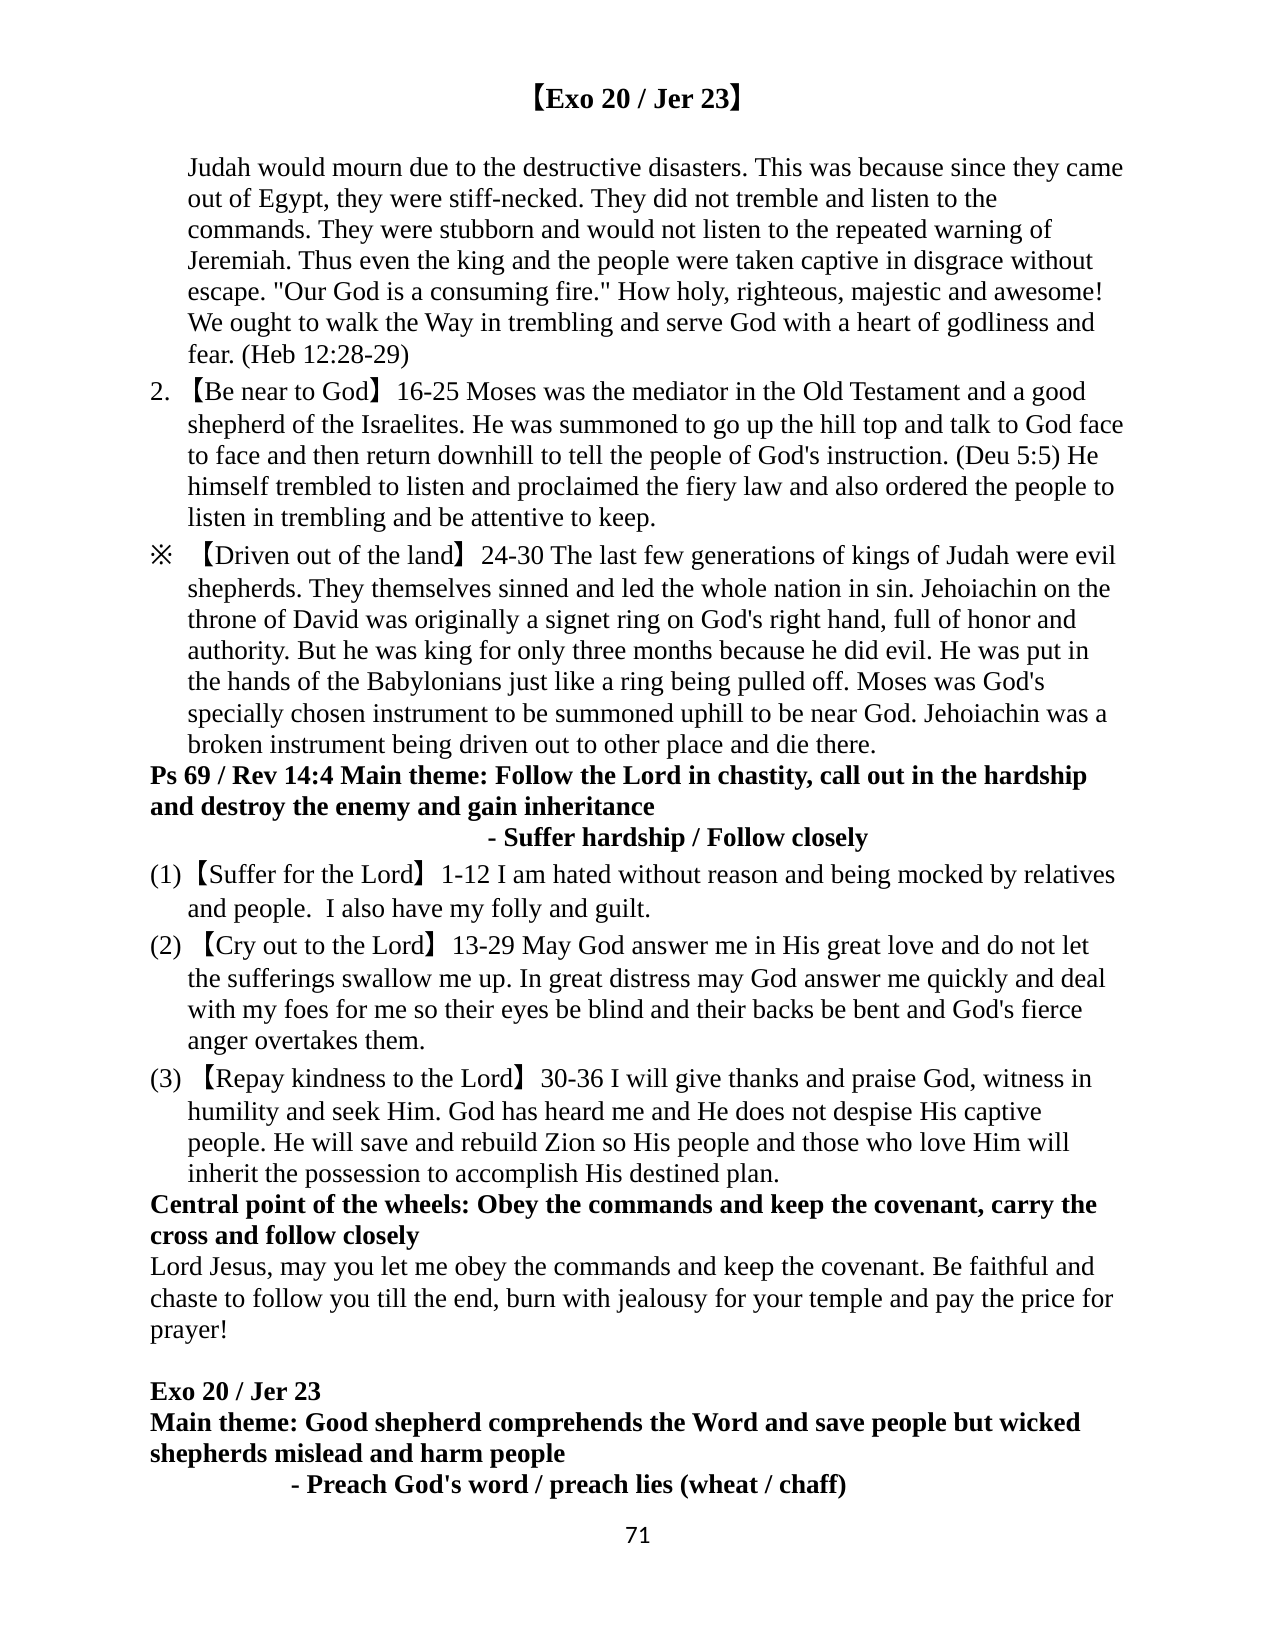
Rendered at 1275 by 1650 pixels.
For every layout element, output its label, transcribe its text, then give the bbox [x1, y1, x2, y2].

list - Suffer hardship / Follow closely [150, 821, 1125, 852]
list Central point of the wheels: Obey the commands and keep the covenant, carry the cross and follow closely [150, 1188, 1125, 1251]
list Lord Jesus, may you let me obey the commands and keep the covenant. Be faithful and chaste to follow you till the end, burn with jealousy for your temple and pay the price for prayer! [150, 1251, 1125, 1344]
list 【Driven out of the land】24-30 The last few generations of kings of Judah were evil shepherds. They themselves sinned and led the whole nation in sin. Jehoiachin on the throne of David was originally a signet ring on God's right hand, full of honor and authority. But he was king for only three months because he did evil. He was put in the hands of the Babylonians just like a ring being pulled off. Moses was God's specially chosen instrument to be summoned uphill to be near God. Jehoiachin was a broken instrument being driven out to other place and die there. [150, 533, 1125, 759]
list 2. 【Be near to God】16-25 Moses was the mediator in the Old Testament and a good shepherd of the Israelites. He was summoned to go up the hill top and talk to God face to face and then return downhill to tell the people of God's instruction. (Deu 5:5) He himself trembled to listen and proclaimed the fiery law and also ordered the people to listen in trembling and be attentive to keep. [150, 369, 1125, 533]
list Judah would mourn due to the destructive disasters. This was because since they came out of Egypt, they were stiff-necked. They did not tremble and listen to the commands. They were stubborn and would not listen to the repeated warning of Jeremiah. Thus even the king and the people were taken captive in disgrace without escape. "Our God is a consuming fire." How holy, righteous, majestic and awesome! We ought to walk the Way in trembling and serve God with a heart of godliness and fear. (Heb 12:28-29) [187, 151, 1125, 369]
list Ps 69 / Rev 14:4 Main theme: Follow the Lord in chastity, call out in the hardship and destroy the enemy and gain inheritance [150, 759, 1125, 821]
list (2) 【Cry out to the Lord】13-29 May God answer me in His great love and do not let the sufferings swallow me up. In great distress may God answer me quickly and deal with my foes for me so their eyes be blind and their backs be bent and God's fierce anger overtakes them. [150, 923, 1125, 1056]
list (1)【Suffer for the Lord】1-12 I am hated without reason and being mocked by relatives and people. I also have my folly and guilt. [150, 852, 1125, 923]
list Main theme: Good shepherd comprehends the Word and save people but wicked shepherds mislead and harm people [150, 1406, 1125, 1468]
list - Preach God's word / preach lies (wheat / chaff) [150, 1468, 1125, 1500]
list (3) 【Repay kindness to the Lord】30-36 I will give thanks and praise God, witness in humility and seek Him. God has heard me and He does not despise His captive people. He will save and rebuild Zion so His people and those who love Him will inherit the possession to accomplish His destined plan. [150, 1056, 1125, 1188]
list Exo 20 / Jer 23 [150, 1375, 1125, 1406]
